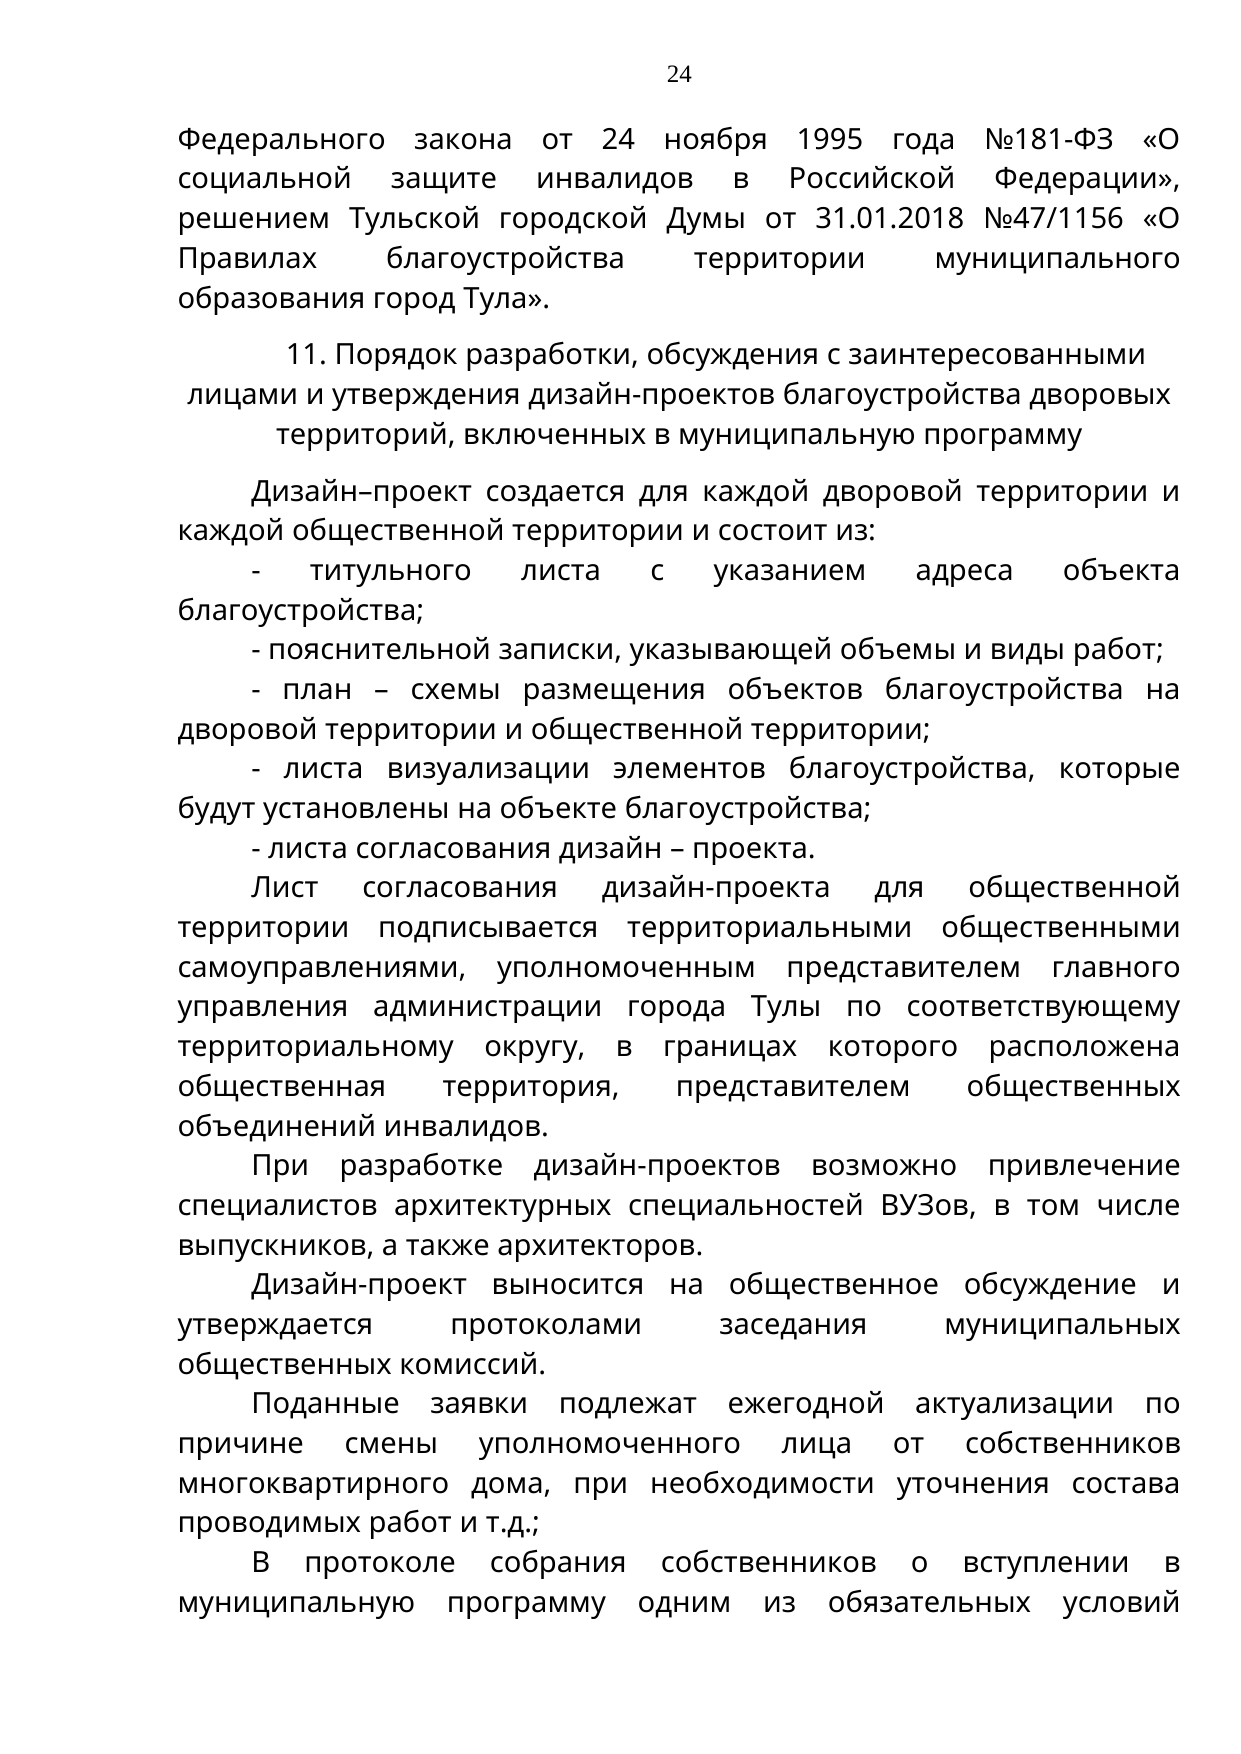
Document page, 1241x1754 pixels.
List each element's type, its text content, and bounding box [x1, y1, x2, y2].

title Дизайн–проект создается для каждой дворовой территории и каждой общественной территории и состоит из: [177, 470, 1181, 549]
title При разработке дизайн-проектов возможно привлечение специалистов архитектурных специальностей ВУЗов, в том числе выпускников, а также архитекторов. [177, 1144, 1181, 1263]
title 11. Порядок разработки, обсуждения с заинтересованными лицами и утверждения дизайн-проектов благоустройства дворовых территорий, включенных в муниципальную программу [177, 334, 1181, 453]
title - листа согласования дизайн – проекта. [177, 827, 1181, 867]
title - план – схемы размещения объектов благоустройства на дворовой территории и общественной территории; [177, 668, 1181, 748]
title Лист согласования дизайн-проекта для общественной территории подписывается территориальными общественными самоуправлениями, уполномоченным представителем главного управления администрации города Тулы по соответствующему территориальному округу, в границах которого расположена общественная территория, представителем общественных объединений инвалидов. [177, 867, 1181, 1144]
title Поданные заявки подлежат ежегодной актуализации по причине смены уполномоченного лица от собственников многоквартирного дома, при необходимости уточнения состава проводимых работ и т.д.; [177, 1383, 1181, 1541]
title - листа визуализации элементов благоустройства, которые будут установлены на объекте благоустройства; [177, 748, 1181, 827]
title - титульного листа с указанием адреса объекта благоустройства; [177, 549, 1181, 628]
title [177, 1541, 1181, 1621]
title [177, 118, 1181, 317]
title - пояснительной записки, указывающей объемы и виды работ; [177, 628, 1181, 668]
title Дизайн-проект выносится на общественное обсуждение и утверждается протоколами заседания муниципальных общественных комиссий. [177, 1263, 1181, 1383]
